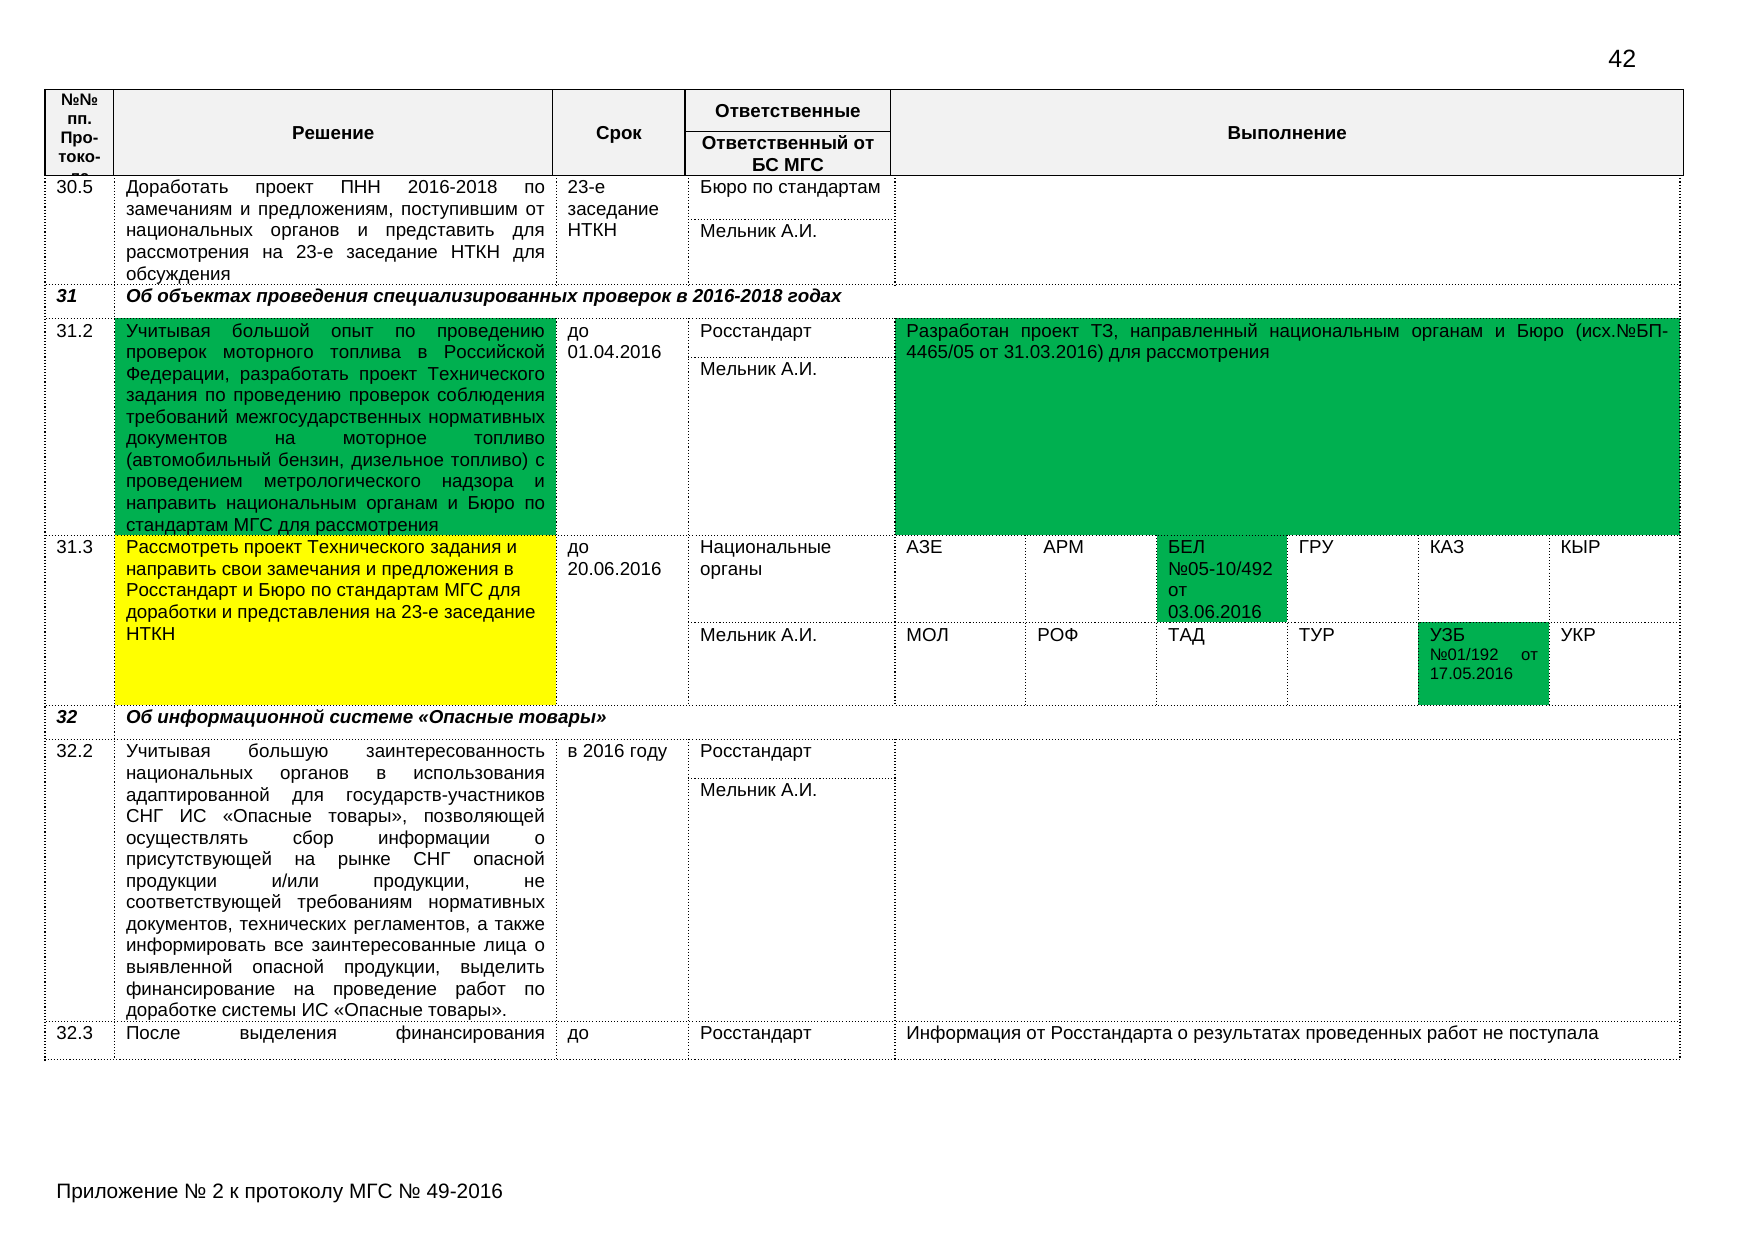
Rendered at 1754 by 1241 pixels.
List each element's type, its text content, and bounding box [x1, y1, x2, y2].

table_cell в 2016 году [556, 739, 689, 1021]
table_cell Учитывая большой опыт по проведению проверок моторного топлива в Российской Федерации, разработать проект Технического задания по проведению проверок соблюдения требований межгосударственных нормативных документов на моторное топливо (автомобильный бензин, дизельное топливо) с проведением метрологического надзора и направить национальным органам и Бюро по стандартам МГС для рассмотрения [115, 318, 556, 535]
table_cell Мельник А.И. [689, 622, 895, 705]
table_cell РОФ [1026, 622, 1157, 705]
table_cell МОЛ [895, 622, 1026, 705]
table_cell АЗЕ [895, 535, 1026, 622]
table_cell Ответственный от БС МГС [686, 132, 890, 175]
table_cell ГРУ [1288, 535, 1418, 622]
table_cell Росстандарт [689, 318, 895, 357]
table_header №№ пп. Про-токо-ла [46, 90, 113, 175]
table_cell УЗБ №01/192 от 17.05.2016 [1418, 622, 1549, 705]
table_cell Росстандарт [689, 739, 895, 778]
table_cell 30.5 [45, 176, 114, 284]
table_cell Бюро по стандартам [689, 176, 895, 219]
table_cell 31 [45, 284, 114, 318]
table_cell 31.3 [45, 535, 114, 705]
table_cell УКР [1549, 622, 1680, 705]
table_cell Доработать проект ПНН 2016-2018 по замечаниям и предложениям, поступившим от национальных органов и представить для рассмотрения на 23-е заседание НТКН для обсуждения [115, 176, 556, 284]
table_cell Росстандарт [689, 1021, 895, 1059]
table_header Выполнение [891, 90, 1683, 175]
table_cell до 01.04.2016 [556, 318, 689, 535]
table_cell [895, 739, 1680, 1021]
table_cell 32.3 [45, 1021, 114, 1059]
table_cell Рассмотреть проект Технического задания и направить свои замечания и предложения в Росстандарт и Бюро по стандартам МГС для доработки и представления на 23-е заседание НТКН [115, 535, 556, 705]
table_cell ТАД [1157, 622, 1287, 705]
table_cell ТУР [1288, 622, 1418, 705]
table_cell Разработан проект ТЗ, направленный национальным органам и Бюро (исх.№БП-4465/05 от 31.03.2016) для рассмотрения [895, 318, 1680, 535]
table_cell БЕЛ №05-10/492 от 03.06.2016 [1157, 535, 1287, 622]
table_cell Учитывая большую заинтересованность национальных органов в использования адаптированной для государств-участников СНГ ИС «Опасные товары», позволяющей осуществлять сбор информации о присутствующей на рынке СНГ опасной продукции и/или продукции, не соответствующей требованиям нормативных документов, технических регламентов, а также информировать все заинтересованные лица о выявленной опасной продукции, выделить финансирование на проведение работ по доработке системы ИС «Опасные товары». [115, 739, 556, 1021]
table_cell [895, 1021, 1680, 1059]
table_cell КЫР [1549, 535, 1680, 622]
table_cell Национальные органы [689, 535, 895, 622]
table_header Ответственные [686, 90, 890, 131]
table_cell АРМ [1026, 535, 1157, 622]
table_header Срок [553, 90, 684, 175]
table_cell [115, 1021, 556, 1059]
table_cell Мельник А.И. [689, 778, 895, 1021]
table_cell Об объектах проведения специализированных проверок в 2016-2018 годах [115, 284, 1680, 318]
table_cell 32.2 [45, 739, 114, 1021]
table_cell Об информационной системе «Опасные товары» [115, 705, 1680, 739]
table_cell [895, 176, 1680, 284]
table_cell КАЗ [1418, 535, 1549, 622]
table_cell 31.2 [45, 318, 114, 535]
table_cell 23-е заседание НТКН [556, 176, 689, 284]
table_header Решение [114, 90, 552, 175]
table_cell Мельник А.И. [689, 219, 895, 284]
table_cell Мельник А.И. [689, 357, 895, 535]
table_cell до 15.08.2016 [556, 1021, 689, 1059]
table_cell 32 [45, 705, 114, 739]
table_cell до 20.06.2016 [556, 535, 689, 705]
